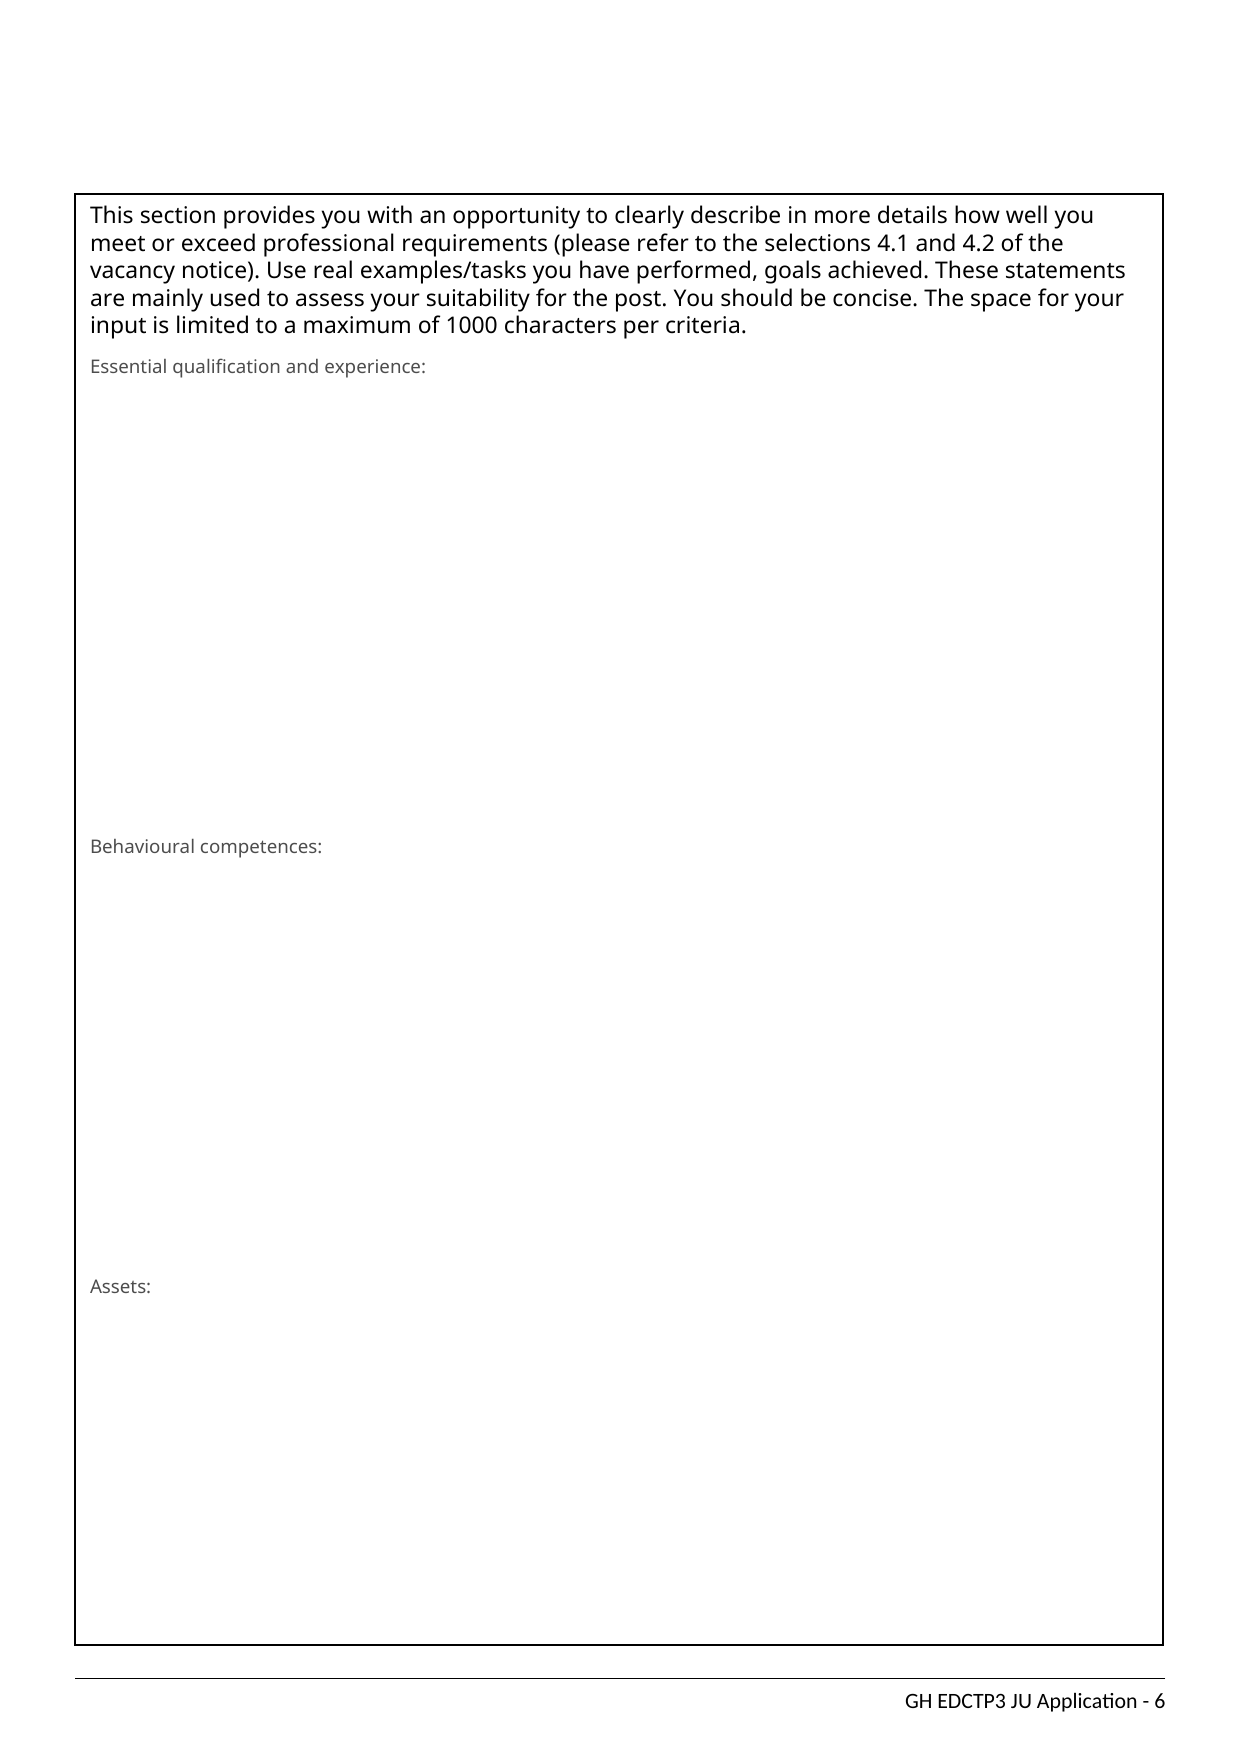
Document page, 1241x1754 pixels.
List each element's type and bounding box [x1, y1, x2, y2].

text [75, 187, 1165, 1678]
